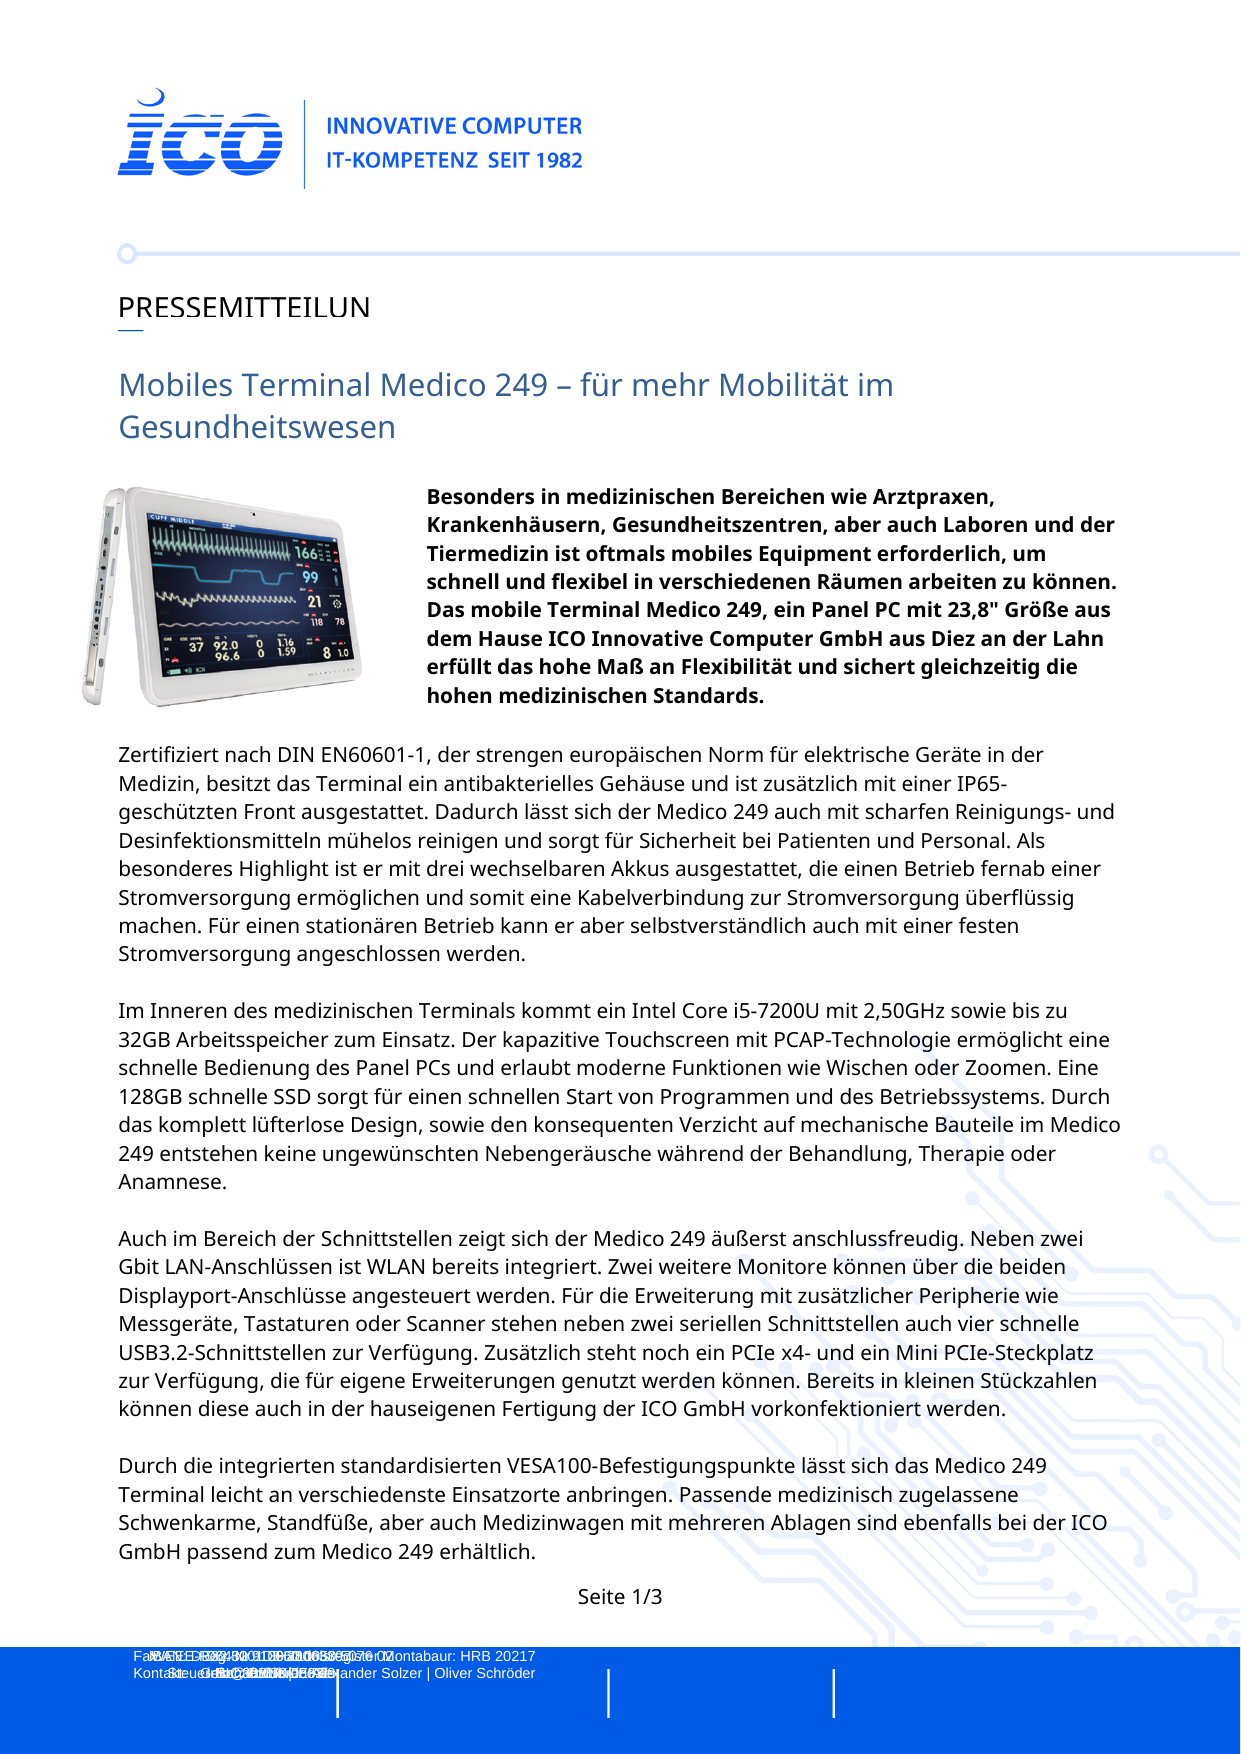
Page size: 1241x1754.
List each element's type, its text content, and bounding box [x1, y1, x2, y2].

picture [111, 243, 1241, 264]
text Zertifiziert nach DIN EN60601-1, der strengen europäischen Norm für elektrische Geräte in der Medizin, besitzt das Terminal ein antibakterielles Gehäuse und ist zusätzlich mit einer IP65-geschützten Front ausgestattet. Dadurch lässt sich der Medico 249 auch mit scharfen Reinigungs- und Desinfektionsmitteln mühelos reinigen und sorgt für Sicherheit bei Patienten und Personal. Als besonderes Highlight ist er mit drei wechselbaren Akkus ausgestattet, die einen Betrieb fernab einer Stromversorgung ermöglichen und somit eine Kabelverbindung zur Stromversorgung überflüssig machen. Für einen stationären Betrieb kann er aber selbstverständlich auch mit einer festen Stromversorgung angeschlossen werden. [118, 741, 1122, 968]
text Durch die integrierten standardisierten VESA100-Befestigungspunkte lässt sich das Medico 249 Terminal leicht an verschiedenste Einsatzorte anbringen. Passende medizinisch zugelassene Schwenkarme, Standfüße, aber auch Medizinwagen mit mehreren Ablagen sind ebenfalls bei der ICO GmbH passend zum Medico 249 erhältlich. [118, 1451, 1122, 1565]
picture [18, 481, 408, 712]
text Im Inneren des medizinischen Terminals kommt ein Intel Core i5-7200U mit 2,50GHz sowie bis zu 32GB Arbeitsspeicher zum Einsatz. Der kapazitive Touchscreen mit PCAP-Technologie ermöglicht eine schnelle Bedienung des Panel PCs und erlaubt moderne Funktionen wie Wischen oder Zoomen. Eine 128GB schnelle SSD sorgt für einen schnellen Start von Programmen und des Betriebssystems. Durch das komplett lüfterlose Design, sowie den konsequenten Verzicht auf mechanische Bauteile im Medico 249 entstehen keine ungewünschten Nebengeräusche während der Behandlung, Therapie oder Anamnese. [118, 996, 1122, 1196]
picture [117, 87, 601, 190]
text Auch im Bereich der Schnittstellen zeigt sich der Medico 249 äußerst anschlussfreudig. Neben zwei Gbit LAN-Anschlüssen ist WLAN bereits integriert. Zwei weitere Monitore können über die beiden Displayport-Anschlüsse angesteuert werden. Für die Erweiterung mit zusätzlicher Peripherie wie Messgeräte, Tastaturen oder Scanner stehen neben zwei seriellen Schnittstellen auch vier schnelle USB3.2-Schnittstellen zur Verfügung. Zusätzlich steht noch ein PCIe x4- und ein Mini PCIe-Steckplatz zur Verfügung, die für eigene Erweiterungen genutzt werden können. Bereits in kleinen Stückzahlen können diese auch in der hauseigenen Fertigung der ICO GmbH vorkonfektioniert werden. [118, 1224, 1122, 1423]
picture [0, 1033, 1241, 1754]
text Mobiles Terminal Medico 249 – für mehr Mobilität im Gesundheitswesen [118, 362, 1122, 448]
text Besonders in medizinischen Bereichen wie Arztpraxen, Krankenhäusern, Gesundheitszentren, aber auch Laboren und der Tiermedizin ist oftmals mobiles Equipment erforderlich, um schnell und flexibel in verschiedenen Räumen arbeiten zu können. Das mobile Terminal Medico 249, ein Panel PC mit 23,8" Größe aus dem Hause ICO Innovative Computer GmbH aus Diez an der Lahn erfüllt das hohe Maß an Flexibilität und sichert gleichzeitig die hohen medizinischen Standards. [408, 482, 1122, 709]
